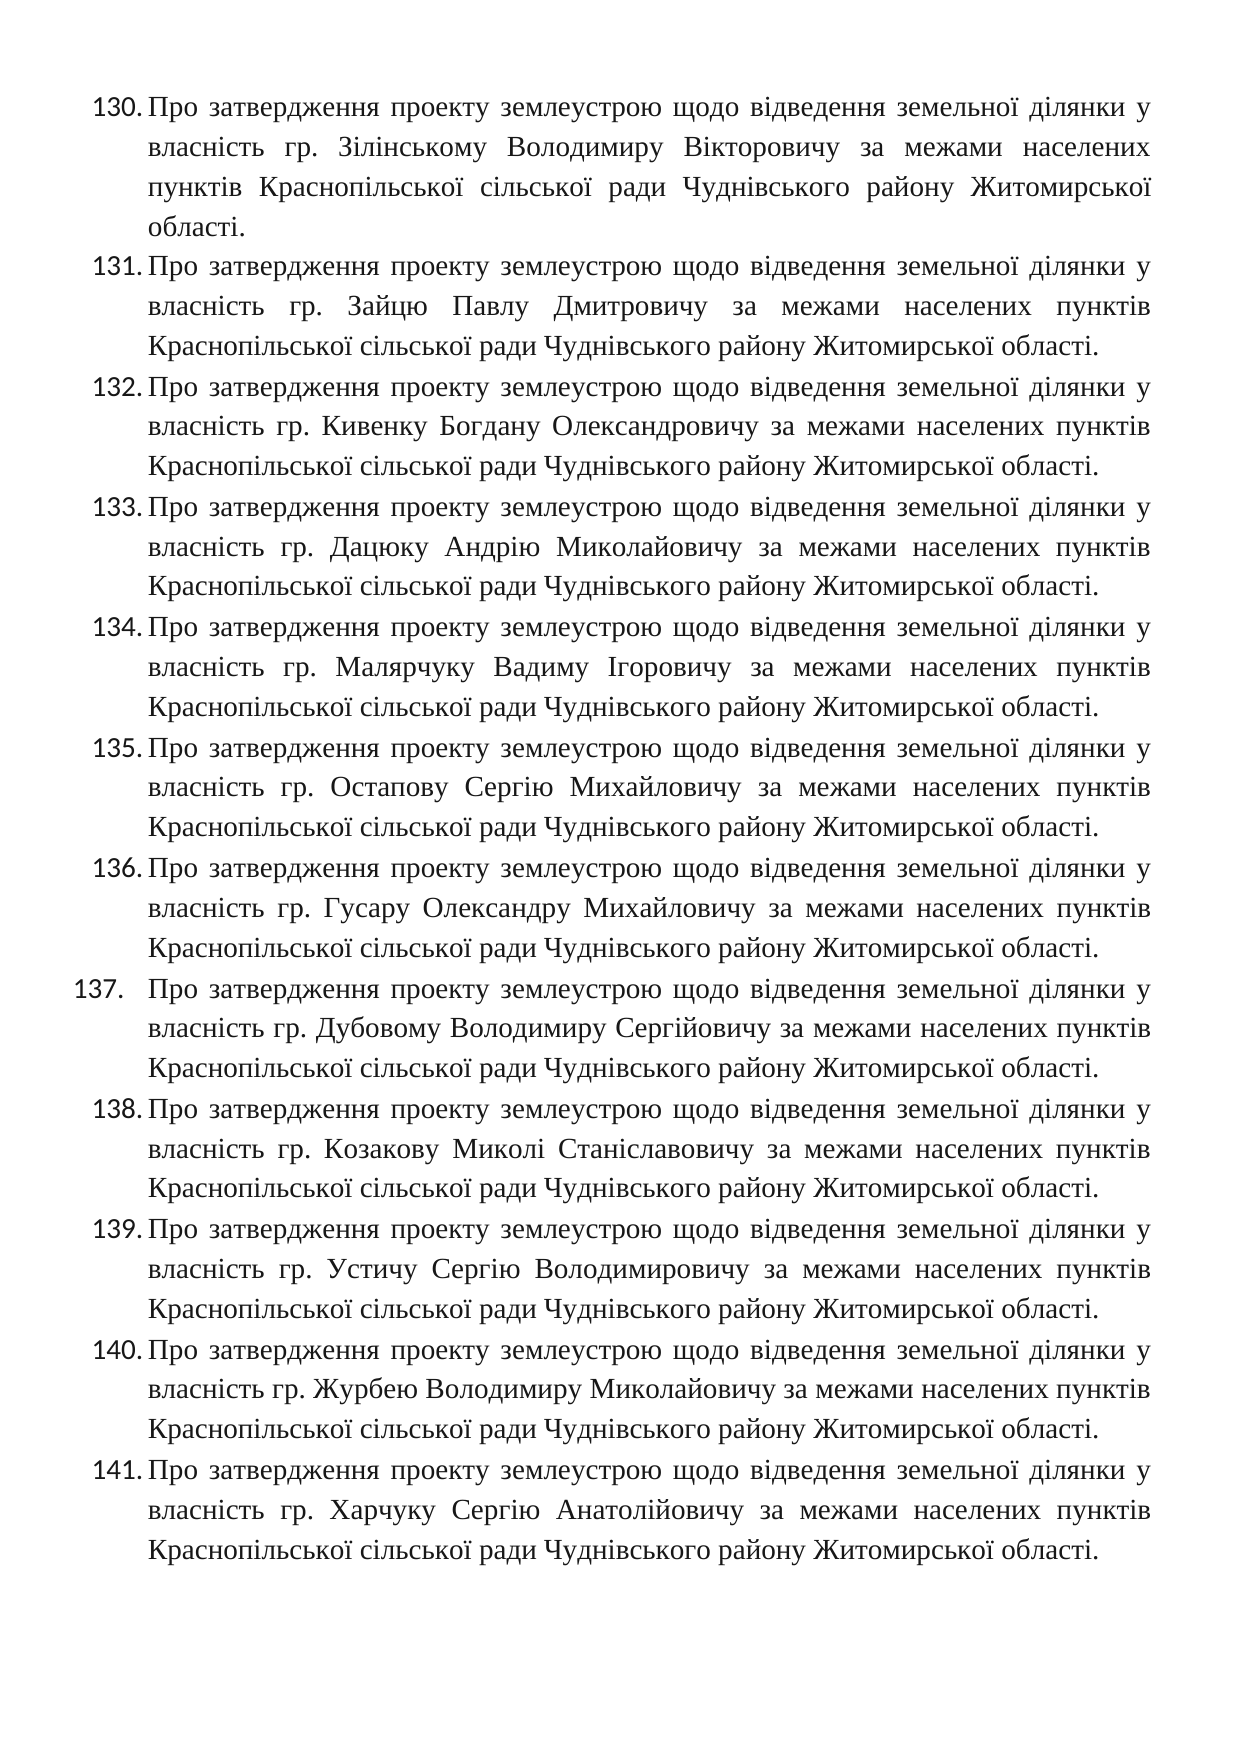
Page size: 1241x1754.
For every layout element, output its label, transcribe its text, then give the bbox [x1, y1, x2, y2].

list Про затвердження проекту землеустрою щодо відведення земельної ділянки у власність гр. Зайцю Павлу Дмитровичу за межами населених пунктів Краснопільської сільської ради Чуднівського району Житомирської області. [91, 247, 1152, 362]
list Про затвердження проекту землеустрою щодо відведення земельної ділянки у власність гр. Дацюку Андрію Миколайовичу за межами населених пунктів Краснопільської сільської ради Чуднівського району Житомирської області. [91, 488, 1152, 603]
list Про затвердження проекту землеустрою щодо відведення земельної ділянки у власність гр. Кивенку Богдану Олександровичу за межами населених пунктів Краснопільської сільської ради Чуднівського району Житомирської області. [91, 368, 1152, 483]
list Про затвердження проекту землеустрою щодо відведення земельної ділянки у власність гр. Гусару Олександру Михайловичу за межами населених пунктів Краснопільської сільської ради Чуднівського району Житомирської області. [91, 849, 1152, 964]
list Про затвердження проекту землеустрою щодо відведення земельної ділянки у власність гр. Устичу Сергію Володимировичу за межами населених пунктів Краснопільської сільської ради Чуднівського району Житомирської області. [91, 1211, 1152, 1326]
list Про затвердження проекту землеустрою щодо відведення земельної ділянки у власність гр. Харчуку Сергію Анатолійовичу за межами населених пунктів Краснопільської сільської ради Чуднівського району Житомирської області. [91, 1451, 1152, 1566]
list Про затвердження проекту землеустрою щодо відведення земельної ділянки у власність гр. Козакову Миколі Станіславовичу за межами населених пунктів Краснопільської сільської ради Чуднівського району Житомирської області. [91, 1090, 1152, 1205]
list Про затвердження проекту землеустрою щодо відведення земельної ділянки у власність гр. Малярчуку Вадиму Ігоровичу за межами населених пунктів Краснопільської сільської ради Чуднівського району Житомирської області. [91, 608, 1152, 723]
list Про затвердження проекту землеустрою щодо відведення земельної ділянки у власність гр. Журбею Володимиру Миколайовичу за межами населених пунктів Краснопільської сільської ради Чуднівського району Житомирської області. [91, 1331, 1152, 1446]
list Про затвердження проекту землеустрою щодо відведення земельної ділянки у власність гр. Дубовому Володимиру Сергійовичу за межами населених пунктів Краснопільської сільської ради Чуднівського району Житомирської області. [73, 970, 1152, 1085]
list Про затвердження проекту землеустрою щодо відведення земельної ділянки у власність гр. Остапову Сергію Михайловичу за межами населених пунктів Краснопільської сільської ради Чуднівського району Житомирської області. [91, 729, 1152, 844]
list Про затвердження проекту землеустрою щодо відведення земельної ділянки у власність гр. Зілінському Володимиру Вікторовичу за межами населених пунктів Краснопільської сільської ради Чуднівського району Житомирської області. [91, 88, 1152, 242]
